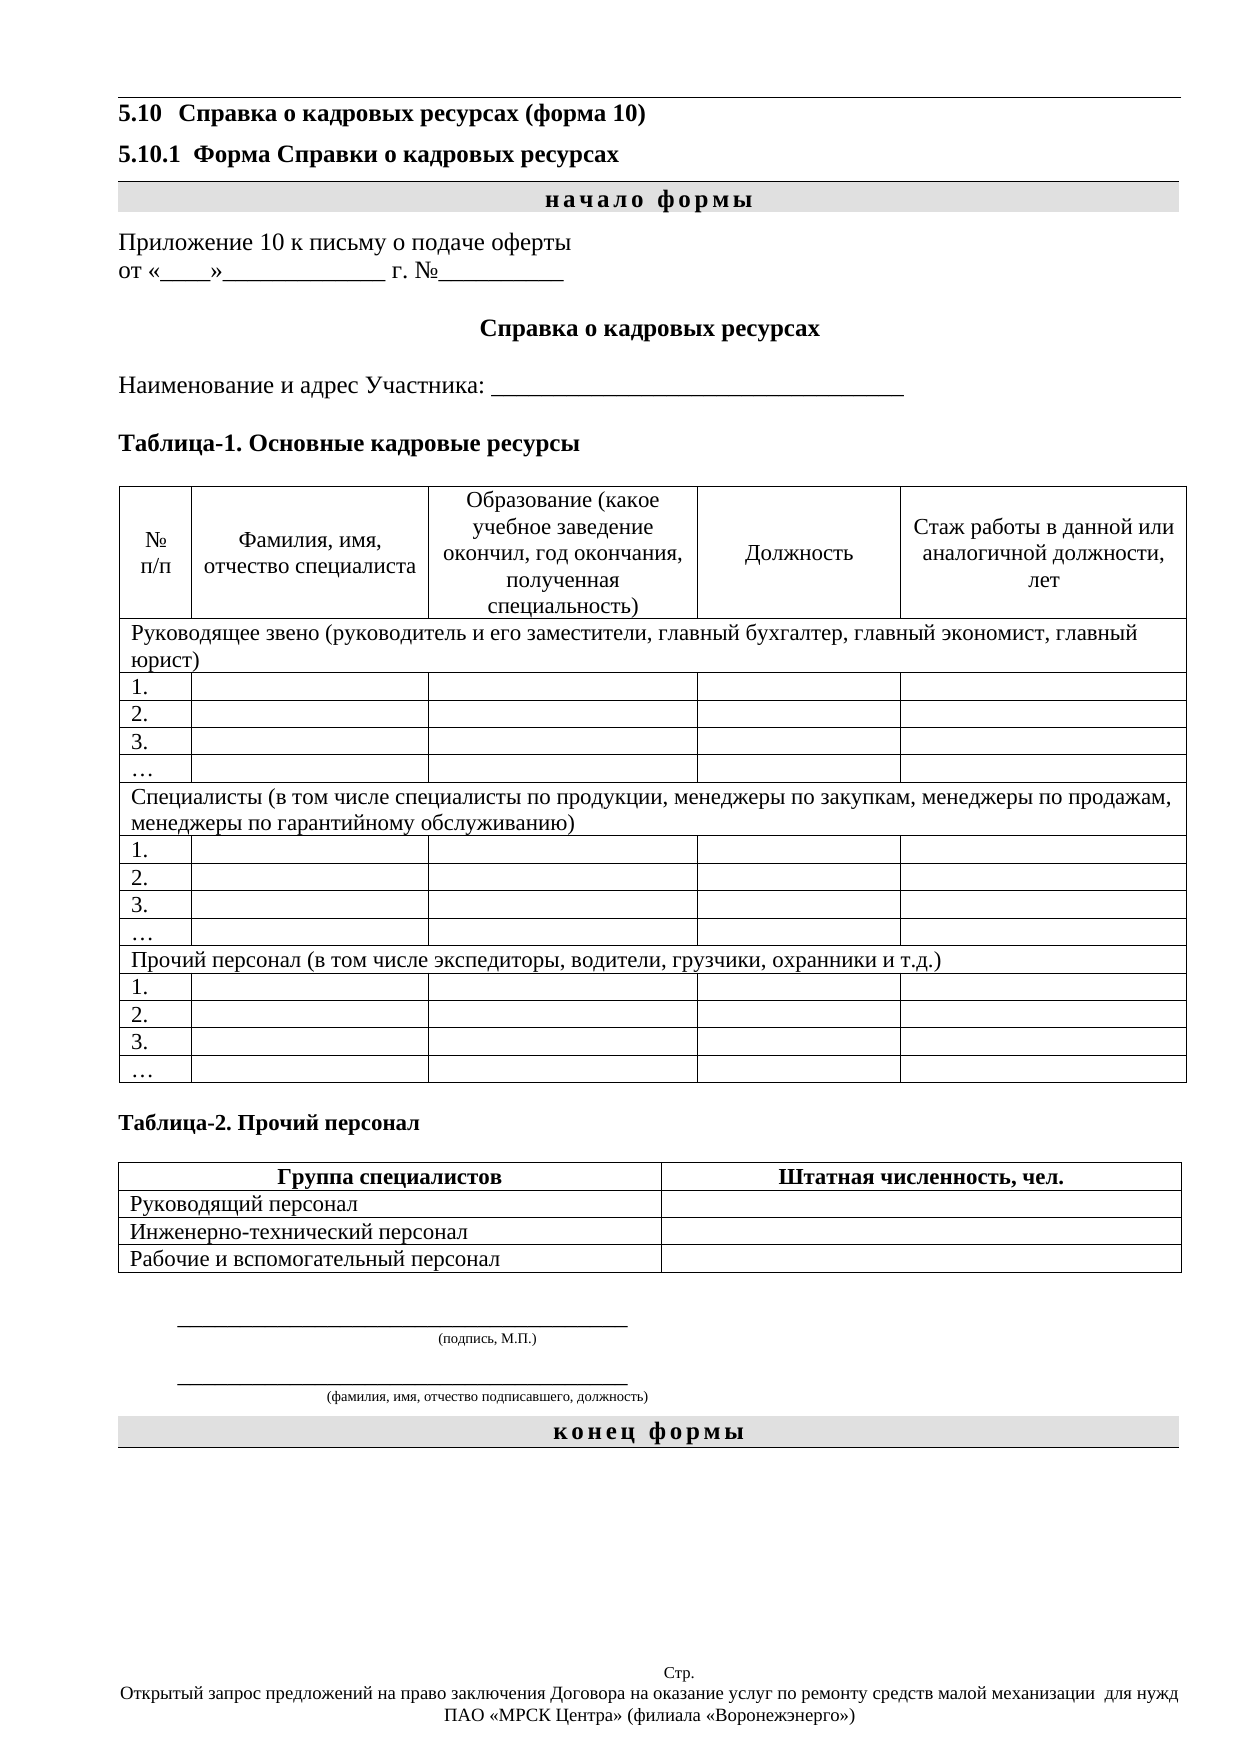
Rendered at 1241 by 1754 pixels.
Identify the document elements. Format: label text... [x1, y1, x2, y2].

text конец формы [118, 1416, 1179, 1447]
table_header Фамилия, имя, отчество специалиста [192, 487, 428, 618]
table_cell [120, 1001, 191, 1027]
table_cell [698, 1001, 900, 1027]
table_cell [698, 1028, 900, 1054]
table_cell [192, 836, 428, 863]
table_cell … [120, 755, 191, 782]
table_cell [698, 701, 900, 727]
table_cell [192, 755, 428, 782]
text ____________________________________ [118, 1301, 1181, 1330]
table_cell [192, 701, 428, 727]
table_cell [120, 1028, 191, 1054]
text Таблица-2. Прочий персонал [118, 1109, 1181, 1136]
table_cell [120, 864, 191, 890]
table_cell [120, 974, 191, 1000]
table_cell [901, 1028, 1186, 1054]
table_cell [698, 919, 900, 945]
table_cell Руководящее звено (руководитель и его заместители, главный бухгалтер, главный экономист, главный юрист) [120, 619, 1186, 672]
table_cell [120, 728, 191, 754]
table_cell [120, 701, 191, 727]
table_cell [901, 836, 1186, 863]
table_cell [901, 1001, 1186, 1027]
table_cell [120, 891, 191, 918]
table_cell [698, 673, 900, 699]
table_cell [901, 1056, 1186, 1082]
table_cell [901, 755, 1186, 782]
table_cell [429, 919, 697, 945]
table_cell [662, 1218, 1181, 1244]
table_header Должность [698, 487, 900, 618]
table_cell Специалисты (в том числе специалисты по продукции, менеджеры по закупкам, менеджеры по продажам, менеджеры по гарантийному обслуживанию) [120, 783, 1186, 835]
table_cell [698, 974, 900, 1000]
table_cell … [120, 1056, 191, 1082]
table_cell [901, 728, 1186, 754]
table_cell [192, 891, 428, 918]
table_cell [120, 673, 191, 699]
table_cell [698, 864, 900, 890]
text (подпись, М.П.) [118, 1330, 797, 1359]
table_cell [192, 974, 428, 1000]
table_cell [429, 701, 697, 727]
subtitle Справка о кадровых ресурсах (форма 10) [118, 98, 1181, 127]
table_cell [429, 836, 697, 863]
text начало формы [118, 182, 1179, 212]
text Приложение 10 к письму о подаче оферты от «____»_____________ г. №__________ [118, 227, 1181, 284]
table_cell [192, 728, 428, 754]
table_cell [192, 919, 428, 945]
subtitle Форма Справки о кадровых ресурсах [118, 139, 1181, 168]
table_cell Инженерно-технический персонал [119, 1218, 661, 1244]
table_cell [429, 755, 697, 782]
table_cell Руководящий персонал [119, 1191, 661, 1217]
table_cell [120, 836, 191, 863]
table_cell Рабочие и вспомогательный персонал [119, 1245, 661, 1272]
table_cell [192, 1001, 428, 1027]
table_cell [901, 701, 1186, 727]
table_header Стаж работы в данной или аналогичной должности, лет [901, 487, 1186, 618]
text (фамилия, имя, отчество подписавшего, должность) [118, 1388, 797, 1416]
table_header Группа специалистов [119, 1163, 661, 1189]
table_cell [192, 673, 428, 699]
table_cell [429, 1056, 697, 1082]
text Наименование и адрес Участника: _________________________________ [118, 371, 1181, 399]
text ____________________________________ [118, 1359, 1181, 1388]
table_cell Прочий персонал (в том числе экспедиторы, водители, грузчики, охранники и т.д.) [120, 946, 1186, 972]
table_cell [698, 755, 900, 782]
table_cell [901, 673, 1186, 699]
table_cell [192, 1056, 428, 1082]
table_cell [429, 1001, 697, 1027]
table_cell [192, 1028, 428, 1054]
table_cell [429, 728, 697, 754]
text Таблица-1. Основные кадровые ресурсы [118, 428, 1181, 457]
table_cell … [120, 919, 191, 945]
table_cell [901, 919, 1186, 945]
table_cell [901, 974, 1186, 1000]
table_cell [698, 728, 900, 754]
table_cell [192, 864, 428, 890]
table_cell [662, 1191, 1181, 1217]
table_cell [662, 1245, 1181, 1272]
table_header Образование (какое учебное заведение окончил, год окончания, полученная специальность) [429, 487, 697, 618]
table_cell [429, 864, 697, 890]
table_cell [698, 891, 900, 918]
table_header Штатная численность, чел. [662, 1163, 1181, 1189]
table_cell [901, 864, 1186, 890]
table_header № п/п [120, 487, 191, 618]
table_cell [698, 1056, 900, 1082]
table_cell [429, 1028, 697, 1054]
text Справка о кадровых ресурсах [118, 313, 1181, 342]
table_cell [429, 891, 697, 918]
table_cell [429, 673, 697, 699]
table_cell [698, 836, 900, 863]
table_cell [901, 891, 1186, 918]
table_cell [429, 974, 697, 1000]
